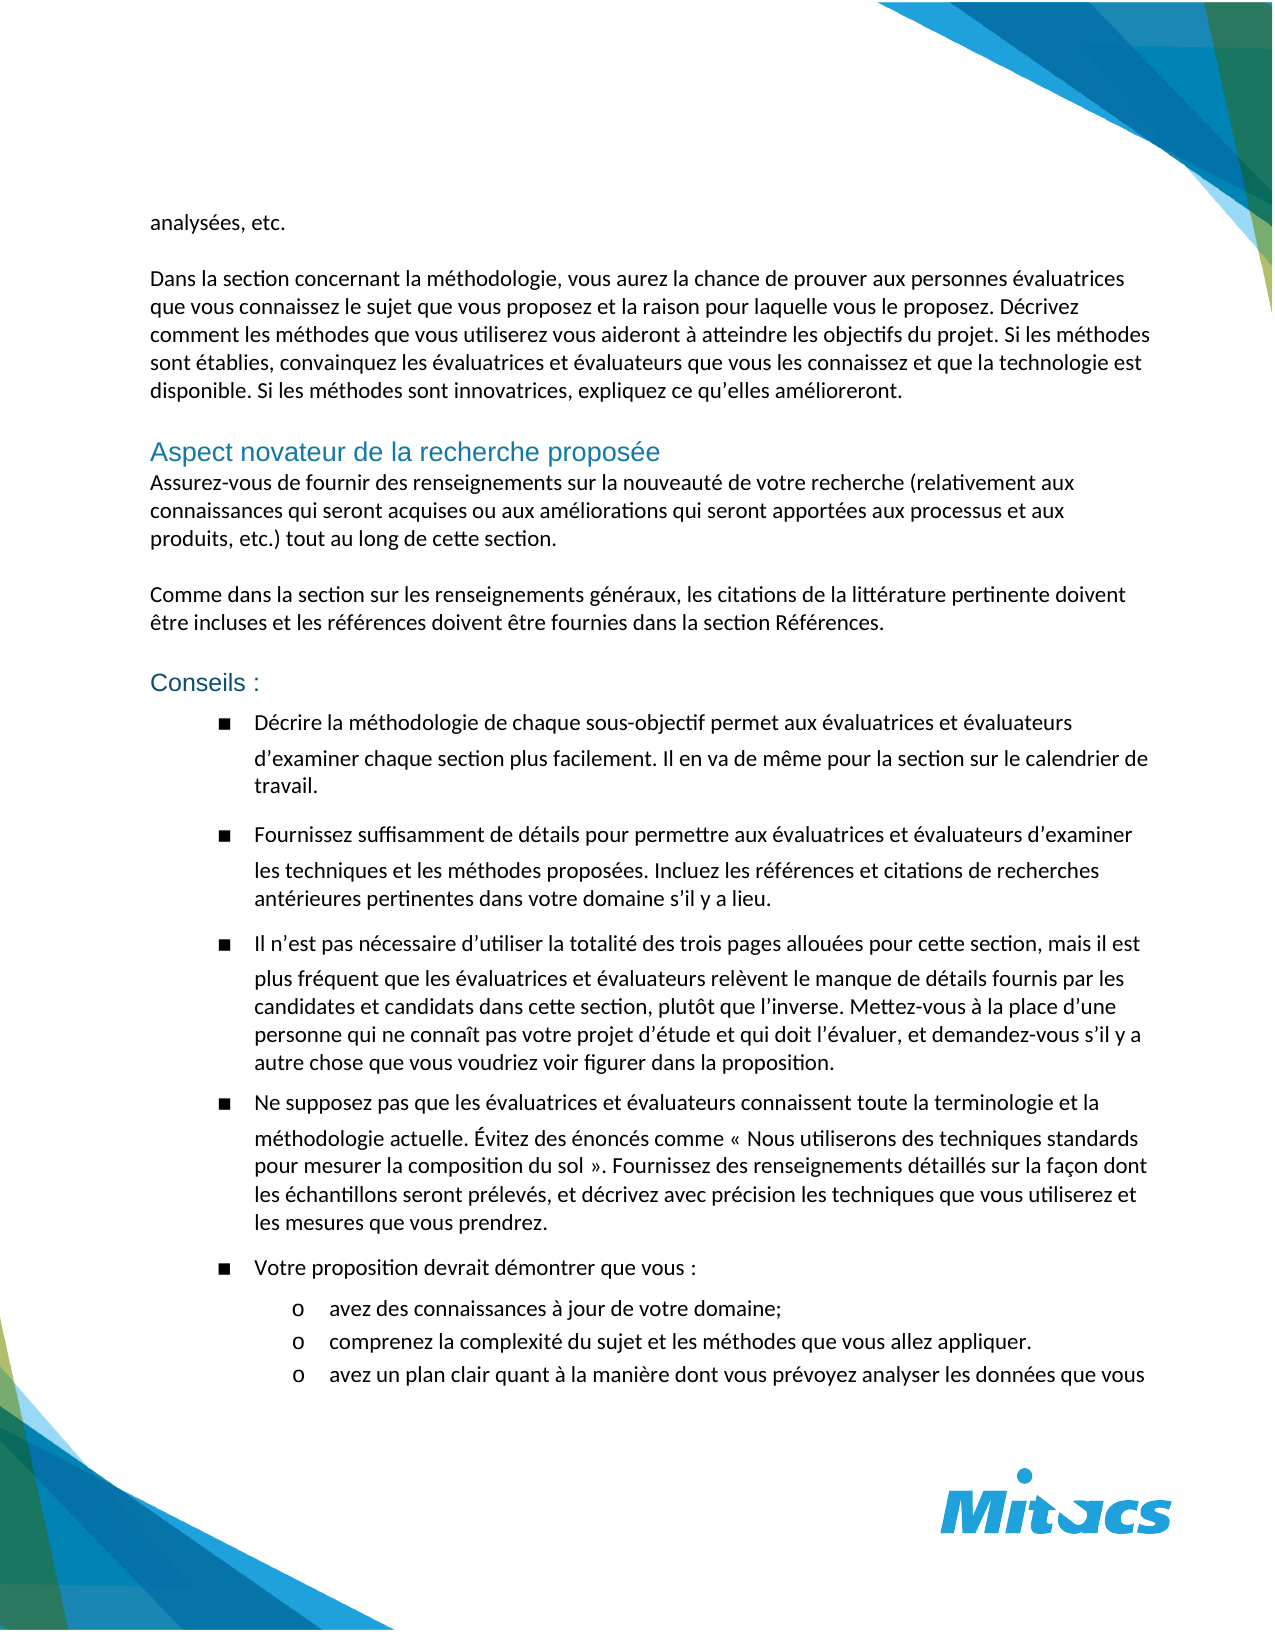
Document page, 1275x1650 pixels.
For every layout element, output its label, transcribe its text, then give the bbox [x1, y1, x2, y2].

list comprenez la complexité du sujet et les méthodes que vous allez appliquer. [291, 1327, 1181, 1356]
text Comme dans la section sur les renseignements généraux, les citations de la littérature pertinente doivent être incluses et les références doivent être fournies dans la section Références. [150, 580, 1157, 636]
list Ne supposez pas que les évaluatrices et évaluateurs connaissent toute la terminologie et la méthodologie actuelle. Évitez des énoncés comme « Nous utiliserons des techniques standards pour mesurer la composition du sol ». Fournissez des renseignements détaillés sur la façon dont les échantillons seront prélevés, et décrivez avec précision les techniques que vous utiliserez et les mesures que vous prendrez. [217, 1077, 1157, 1236]
text Dans la section concernant la méthodologie, vous aurez la chance de prouver aux personnes évaluatrices que vous connaissez le sujet que vous proposez et la raison pour laquelle vous le proposez. Décrivez comment les méthodes que vous utiliserez vous aideront à atteindre les objectifs du projet. Si les méthodes sont établies, convainquez les évaluatrices et évaluateurs que vous les connaissez et que la technologie est disponible. Si les méthodes sont innovatrices, expliquez ce qu’elles amélioreront. [150, 264, 1157, 404]
picture [0, 1315, 395, 1629]
picture [940, 1468, 1172, 1534]
text Assurez-vous de fournir des renseignements sur la nouveauté de votre recherche (relativement aux connaissances qui seront acquises ou aux améliorations qui seront apportées aux processus et aux produits, etc.) tout au long de cette section. [150, 468, 1157, 552]
subtitle Aspect novateur de la recherche proposée [150, 436, 1181, 468]
picture [877, 2, 1273, 318]
list Décrire la méthodologie de chaque sous-objectif permet aux évaluatrices et évaluateurs d’examiner chaque section plus facilement. Il en va de même pour la section sur le calendrier de travail. [217, 697, 1154, 800]
list Fournissez suffisamment de détails pour permettre aux évaluatrices et évaluateurs d’examiner les techniques et les méthodes proposées. Incluez les références et citations de recherches antérieures pertinentes dans votre domaine s’il y a lieu. [217, 809, 1157, 912]
list Il n’est pas nécessaire d’utiliser la totalité des trois pages allouées pour cette section, mais il est plus fréquent que les évaluatrices et évaluateurs relèvent le manque de détails fournis par les candidates et candidats dans cette section, plutôt que l’inverse. Mettez-vous à la place d’une personne qui ne connaît pas votre projet d’étude et qui doit l’évaluer, et demandez-vous s’il y a autre chose que vous voudriez voir figurer dans la proposition. [217, 917, 1157, 1077]
subtitle Conseils : [150, 668, 1181, 697]
list Votre proposition devrait démontrer que vous : [216, 1241, 1181, 1288]
list avez des connaissances à jour de votre domaine; [291, 1294, 1181, 1323]
